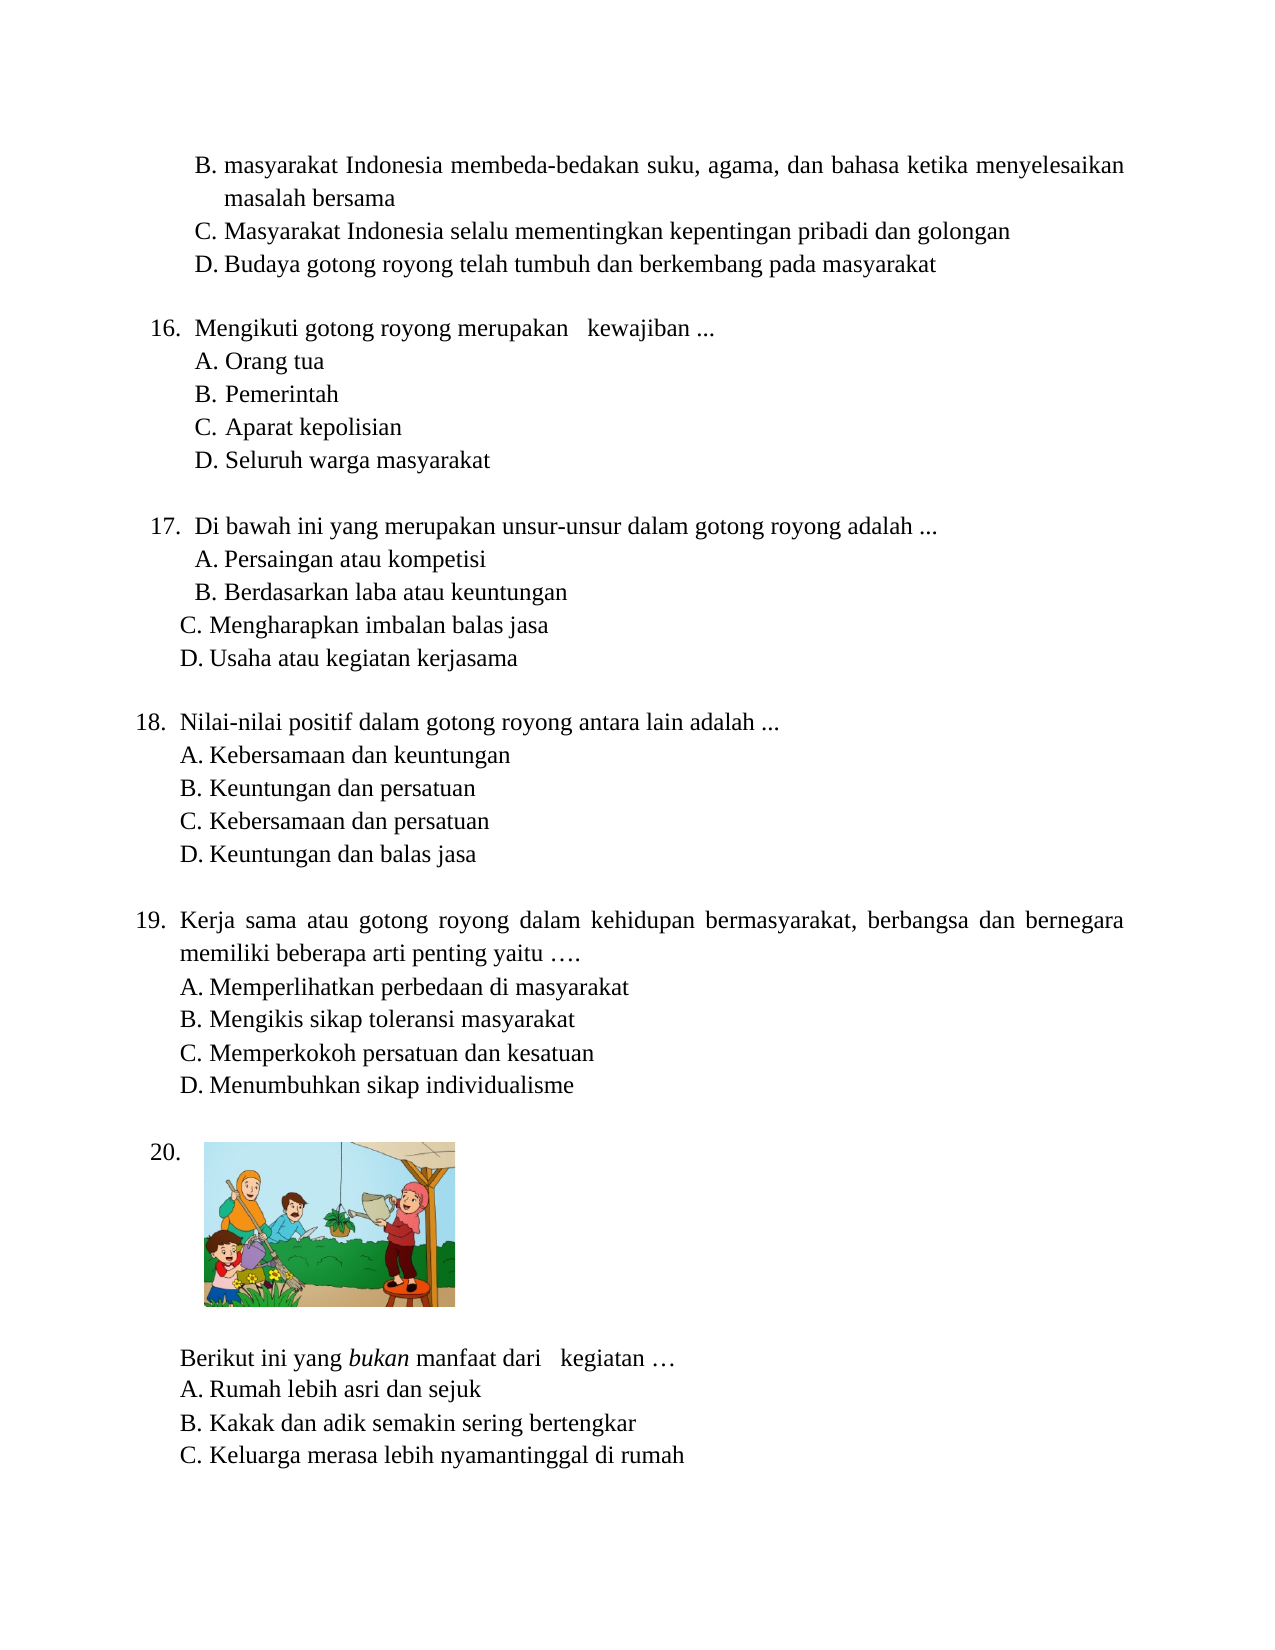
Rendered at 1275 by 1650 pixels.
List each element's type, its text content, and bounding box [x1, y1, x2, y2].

picture [204, 1142, 456, 1307]
list Rumah lebih asri dan sejuk [179, 1374, 1125, 1403]
list Orang tua [165, 346, 1125, 375]
list Nilai-nilai positif dalam gotong royong antara lain adalah ... [135, 707, 1125, 736]
list Kerja sama atau gotong royong dalam kehidupan bermasyarakat, berbangsa dan bernegara memiliki beberapa arti penting yaitu …. [135, 906, 1125, 967]
list Mengharapkan imbalan balas jasa [179, 610, 1125, 639]
list Aparat kepolisian [165, 412, 1125, 441]
list Seluruh warga masyarakat [165, 445, 1125, 474]
list Kakak dan adik semakin sering bertengkar [179, 1408, 1125, 1436]
list Mengikis sikap toleransi masyarakat [179, 1004, 1125, 1033]
list Memperlihatkan perbedaan di masyarakat [179, 972, 1125, 1000]
list Kebersamaan dan keuntungan [179, 740, 1125, 769]
list Mengikuti gotong royong merupakan kewajiban ... [150, 313, 1125, 342]
list Berikut ini yang bukan manfaat dari kegiatan … [179, 1343, 1125, 1372]
list Budaya gotong royong telah tumbuh dan berkembang pada masyarakat [194, 249, 1125, 278]
list Berdasarkan laba atau keuntungan [194, 577, 1125, 606]
list Di bawah ini yang merupakan unsur-unsur dalam gotong royong adalah ... [150, 511, 1125, 540]
list Keluarga merasa lebih nyamantinggal di rumah [179, 1441, 1125, 1469]
list Keuntungan dan balas jasa [179, 839, 1125, 868]
list Memperkokoh persatuan dan kesatuan [179, 1038, 1125, 1066]
list Masyarakat Indonesia selalu mementingkan kepentingan pribadi dan golongan [194, 216, 1125, 245]
list Usaha atau kegiatan kerjasama [179, 643, 1125, 672]
list Menumbuhkan sikap individualisme [179, 1071, 1125, 1099]
list Pemerintah [165, 379, 1125, 408]
list Kebersamaan dan persatuan [179, 806, 1125, 835]
list Persaingan atau kompetisi [194, 544, 1125, 573]
list masyarakat Indonesia membeda-bedakan suku, agama, dan bahasa ketika menyelesaikan masalah bersama [194, 150, 1125, 212]
list Keuntungan dan persatuan [179, 773, 1125, 802]
